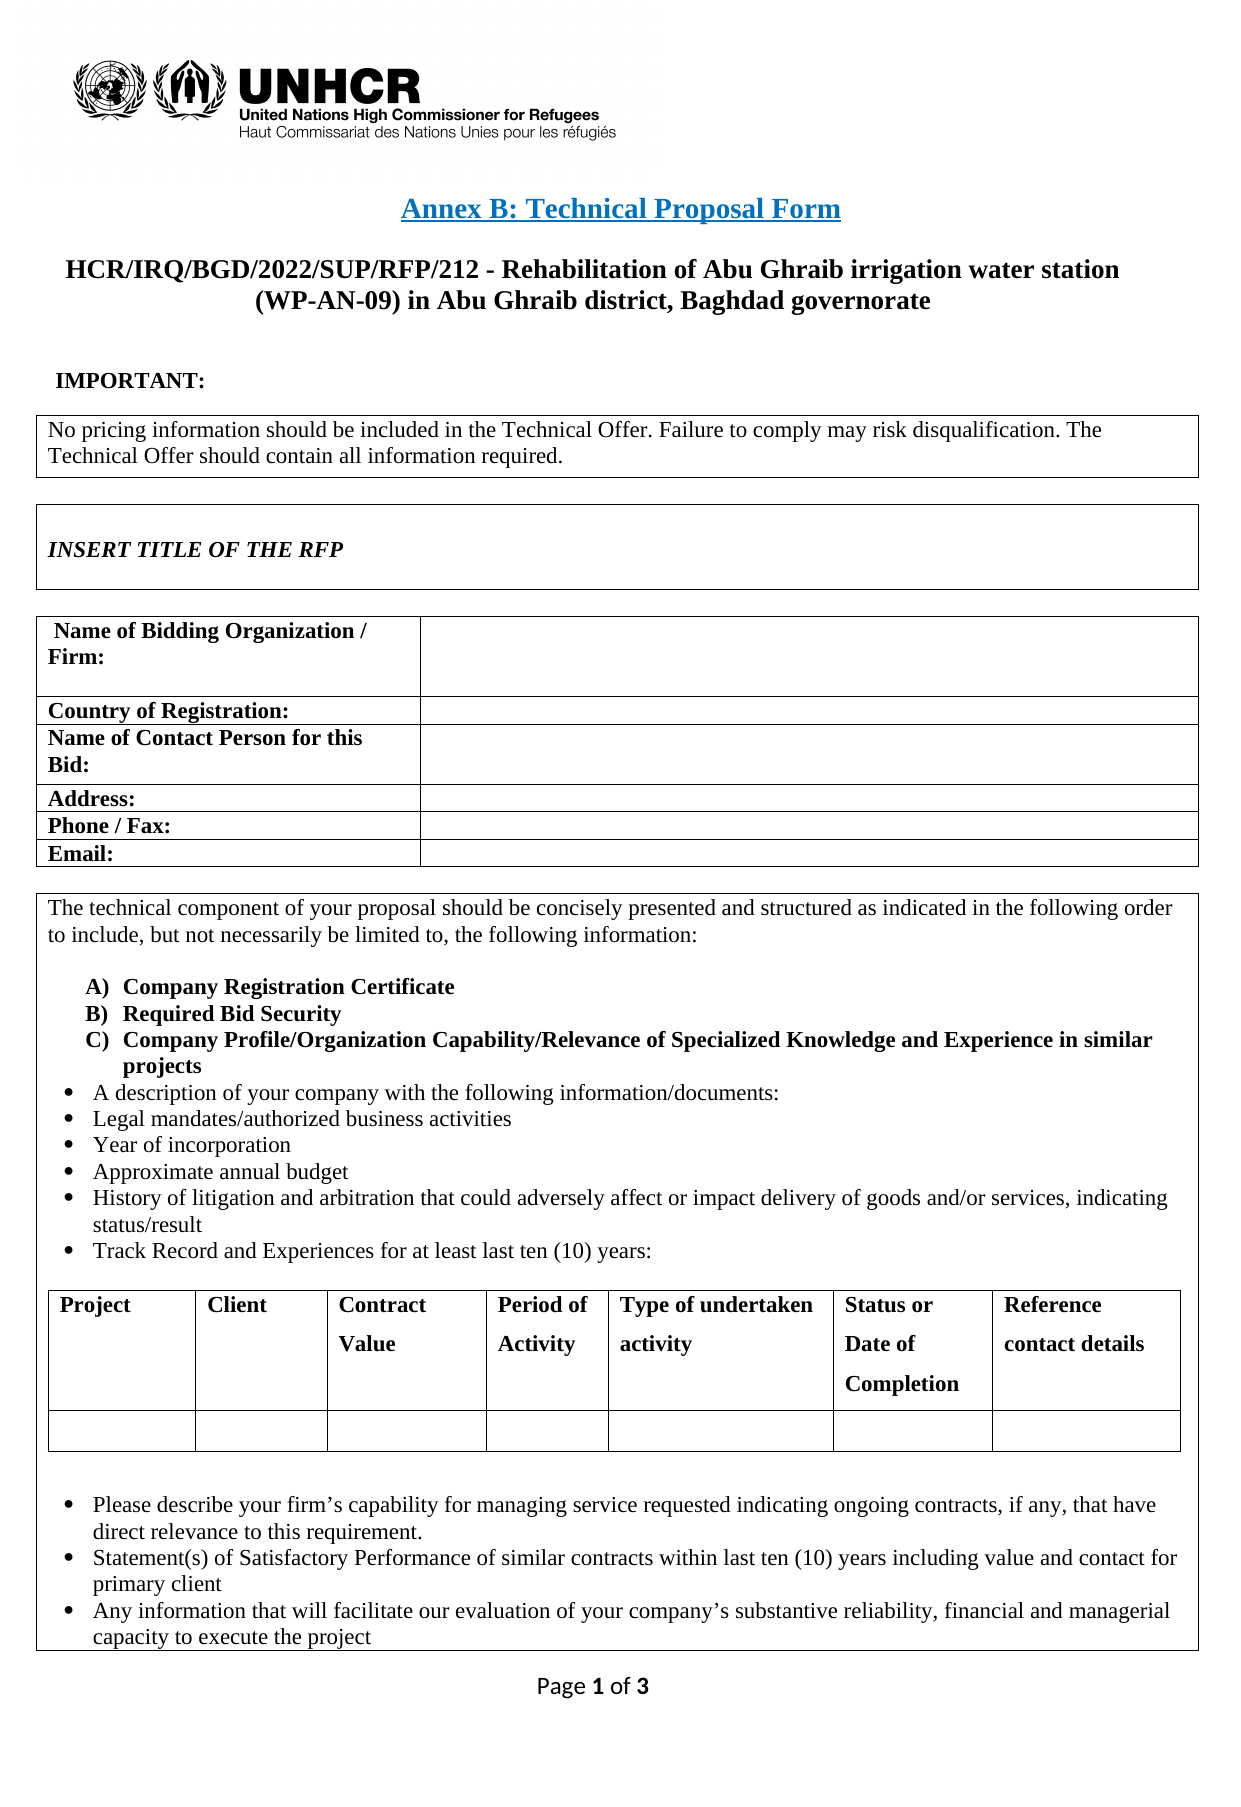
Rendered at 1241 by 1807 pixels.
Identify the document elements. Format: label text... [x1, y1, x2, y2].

table_cell Email: [37, 840, 420, 866]
text HCR/IRQ/BGD/2022/SUP/RFP/212 - Rehabilitation of Abu Ghraib irrigation water station (WP-AN-09) in Abu Ghraib district, Baghdad governorate [55, 253, 1130, 316]
table_header INSERT TITLE OF THE RFP [37, 505, 1198, 588]
text IMPORTANT: [55, 368, 1130, 394]
picture [18, 0, 658, 179]
table_cell Name of Contact Person for this Bid: [37, 725, 420, 784]
table_cell Phone / Fax: [37, 812, 420, 838]
table_cell Country of Registration: [37, 697, 420, 723]
table_header [421, 617, 1198, 696]
table_header No pricing information should be included in the Technical Offer. Failure to comply may risk disqualification. The Technical Offer should contain all information required. [37, 416, 1198, 477]
table_cell [421, 840, 1198, 866]
table_cell [421, 785, 1198, 811]
table_cell [421, 697, 1198, 723]
table_cell Address: [37, 785, 420, 811]
table_cell [421, 725, 1198, 784]
text Annex B: Technical Proposal Form [111, 191, 1130, 224]
table_cell [421, 812, 1198, 838]
table_header Name of Bidding Organization / Firm: [37, 617, 420, 696]
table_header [37, 894, 1198, 1649]
